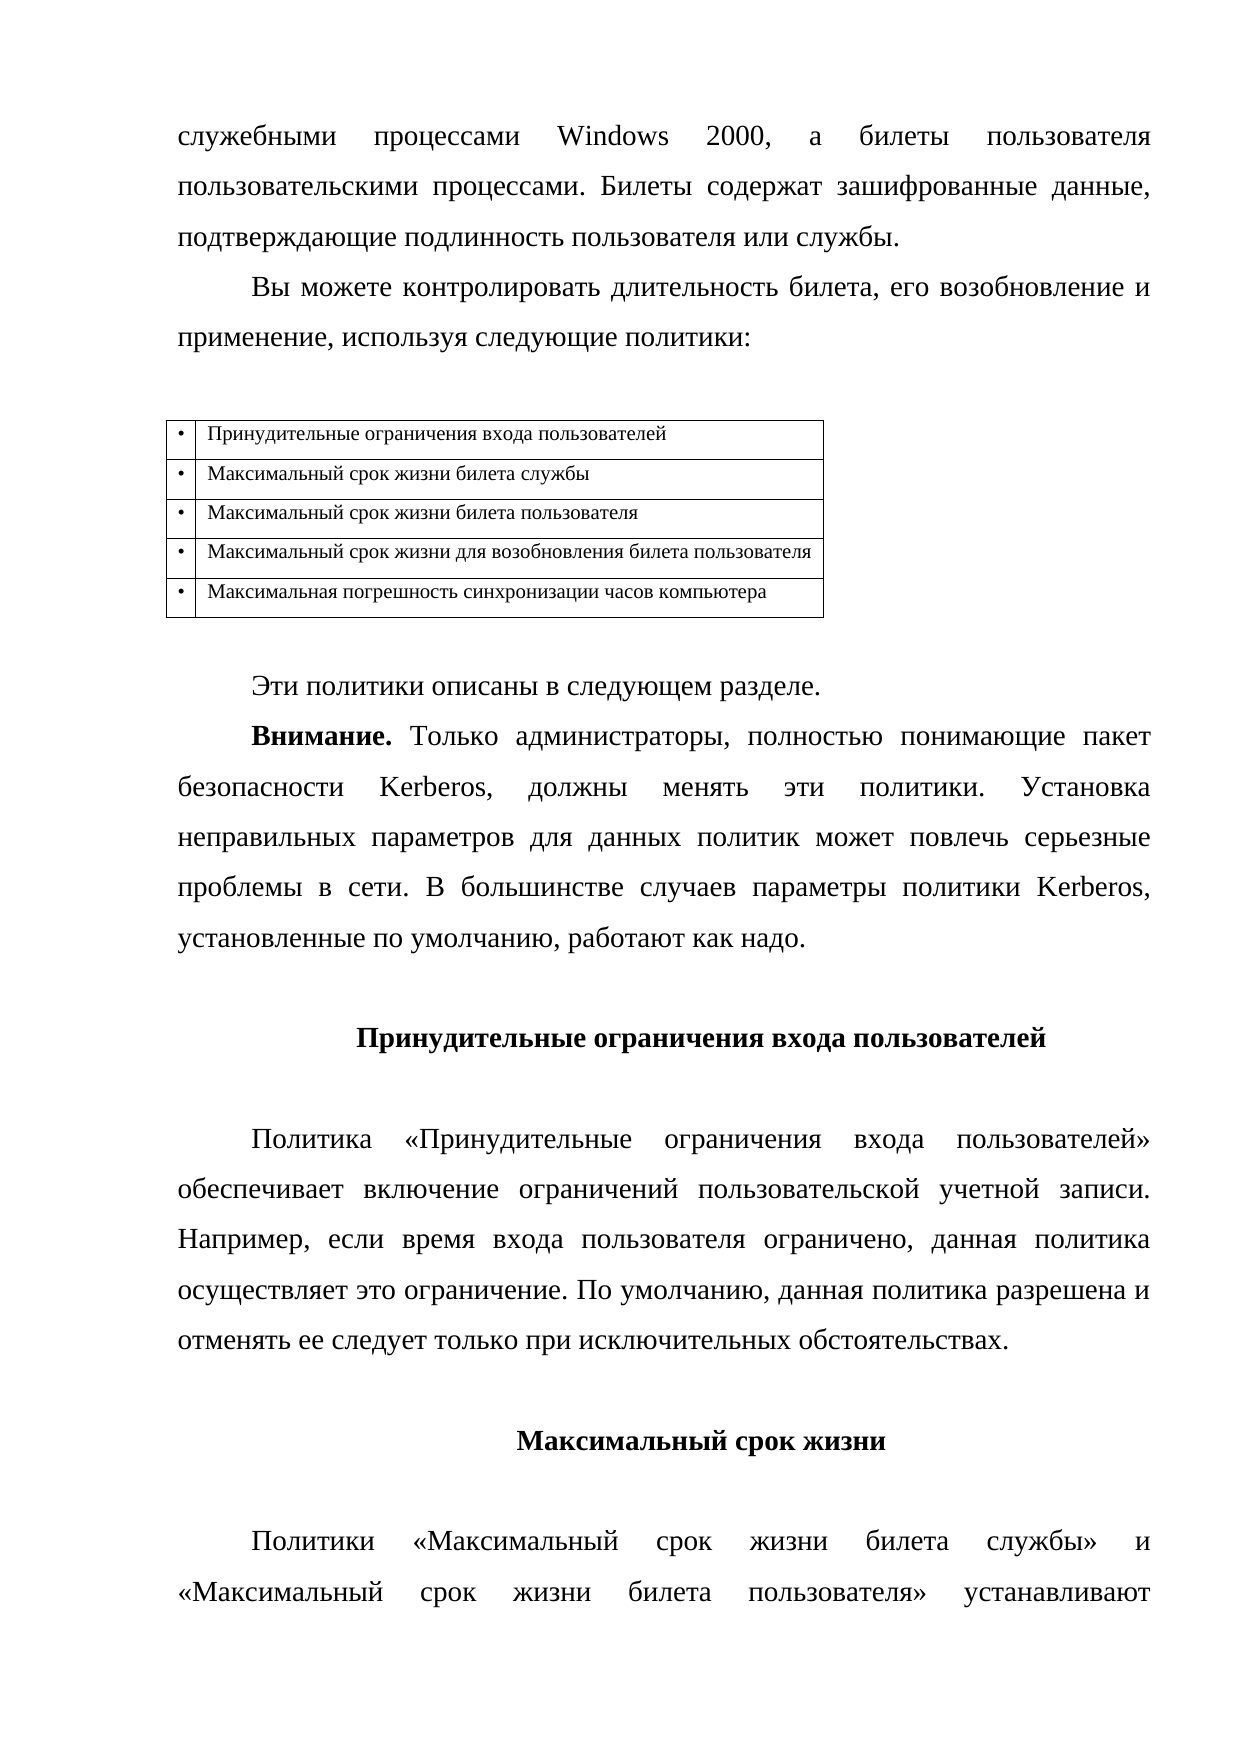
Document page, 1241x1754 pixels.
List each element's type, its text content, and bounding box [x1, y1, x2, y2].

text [177, 1523, 1152, 1607]
table_cell • [167, 500, 195, 538]
table_header • [167, 421, 195, 459]
text Максимальный срок жизни [177, 1423, 1152, 1456]
text Эти политики описаны в следующем разделе. [177, 668, 1152, 702]
table_cell Максимальный срок жизни билета службы [196, 460, 823, 499]
table_cell • [167, 460, 195, 499]
text Вы можете контролировать длительность билета, его возобновление и применение, используя следующие политики: [177, 269, 1152, 353]
table_cell • [167, 579, 195, 617]
table_cell Максимальный срок жизни билета пользователя [196, 500, 823, 538]
table_cell • [167, 539, 195, 577]
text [177, 118, 1152, 252]
table_cell Максимальная погрешность синхронизации часов компьютера [196, 579, 823, 617]
table_cell Максимальный срок жизни для возобновления билета пользователя [196, 539, 823, 577]
table_header Принудительные ограничения входа пользователей [196, 421, 823, 459]
text Внимание. Только администраторы, полностью понимающие пакет безопасности Kerberos, должны менять эти политики. Установка неправильных параметров для данных политик может повлечь серьезные проблемы в сети. В большинстве случаев параметры политики Kerberos, установленные по умолчанию, работают как надо. [177, 718, 1152, 953]
text Принудительные ограничения входа пользователей [177, 1020, 1152, 1054]
text Политика «Принудительные ограничения входа пользователей» обеспечивает включение ограничений пользовательской учетной записи. Например, если время входа пользователя ограничено, данная политика осуществляет это ограничение. По умолчанию, данная политика разрешена и отменять ее следует только при исключительных обстоятельствах. [177, 1121, 1152, 1356]
